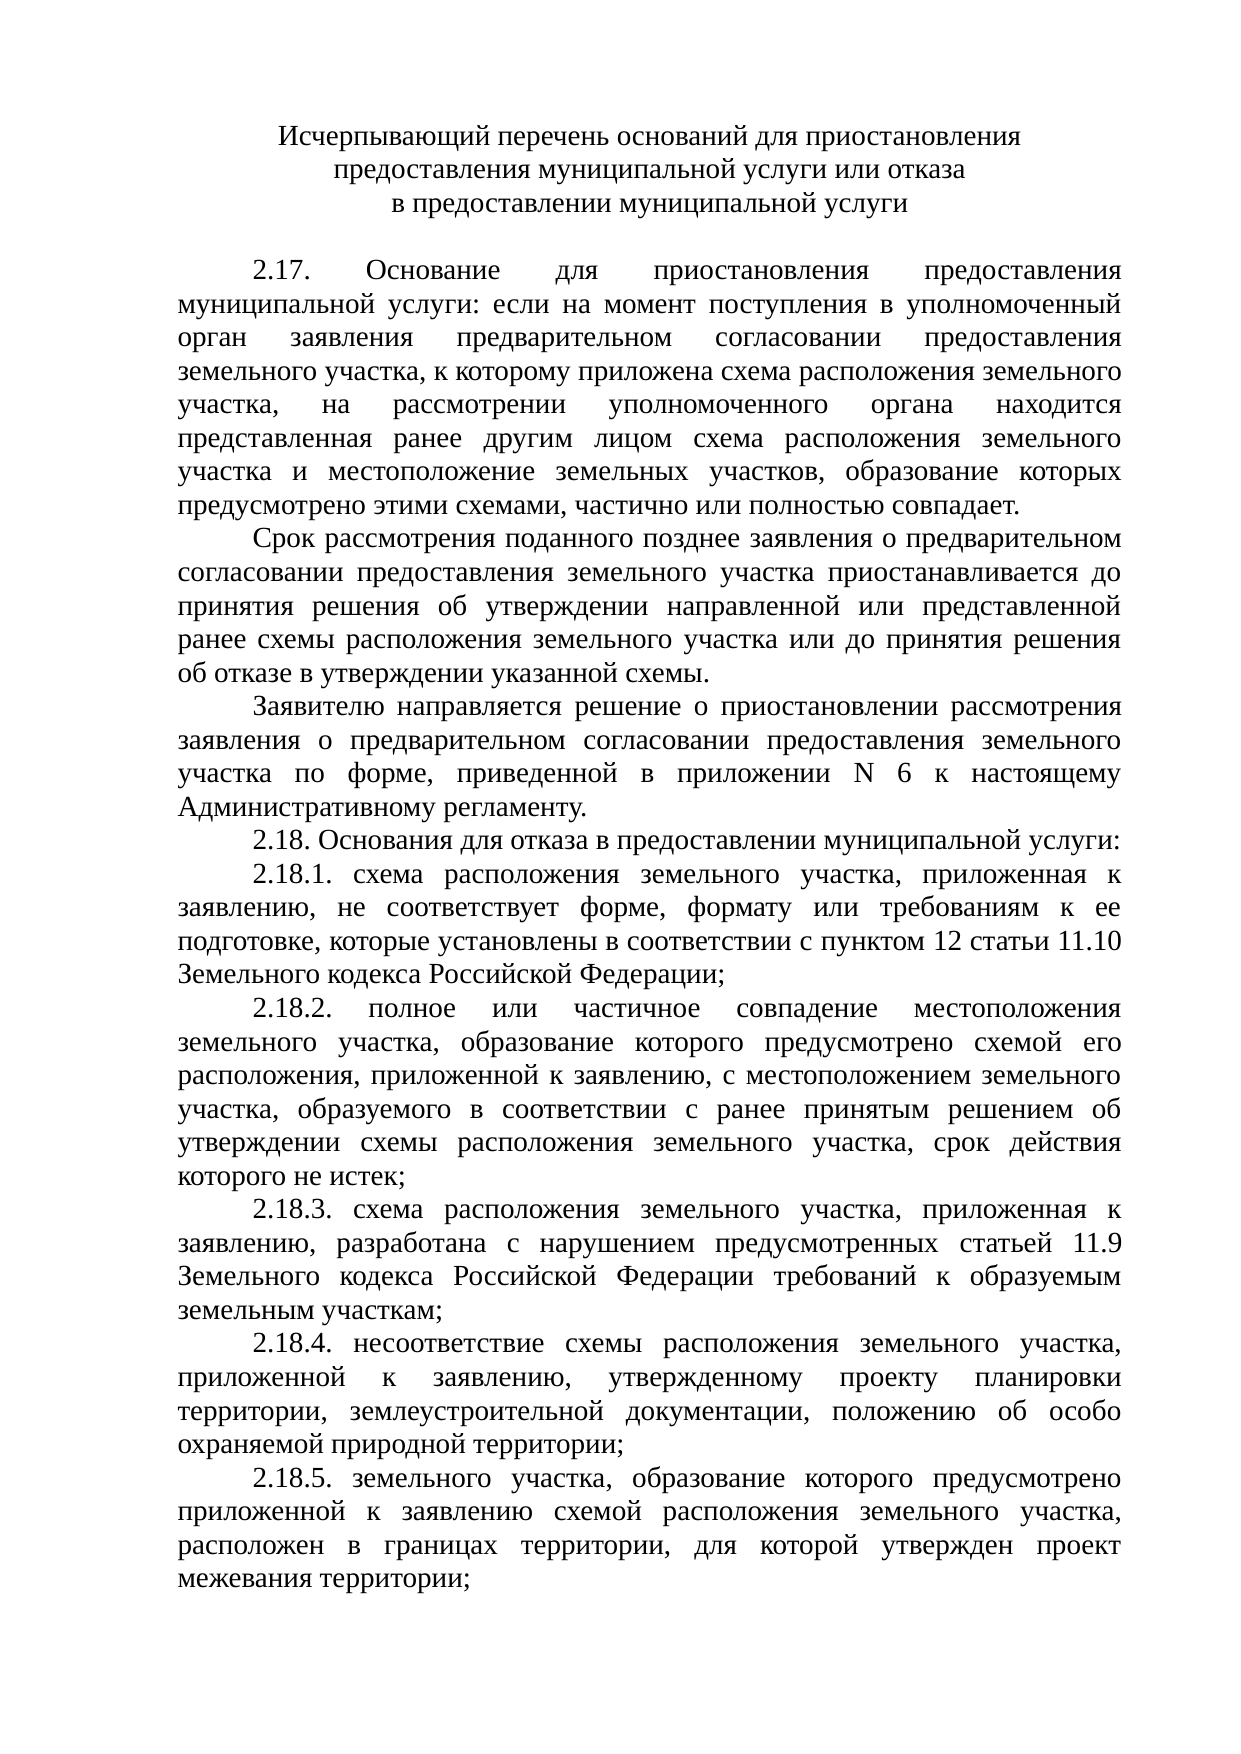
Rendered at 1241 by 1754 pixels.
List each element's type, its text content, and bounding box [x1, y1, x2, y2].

text 2.18. Основания для отказа в предоставлении муниципальной услуги: [177, 822, 1122, 856]
title предоставления муниципальной услуги или отказа [177, 152, 1122, 185]
text 2.18.2. полное или частичное совпадение местоположения земельного участка, образование которого предусмотрено схемой его расположения, приложенной к заявлению, с местоположением земельного участка, образуемого в соответствии с ранее принятым решением об утверждении схемы расположения земельного участка, срок действия которого не истек; [177, 990, 1122, 1191]
title Исчерпывающий перечень оснований для приостановления [177, 118, 1122, 152]
text Заявителю направляется решение о приостановлении рассмотрения заявления о предварительном согласовании предоставления земельного участка по форме, приведенной в приложении N 6 к настоящему Административному регламенту. [177, 688, 1122, 822]
text 2.17. Основание для приостановления предоставления муниципальной услуги: если на момент поступления в уполномоченный орган заявления предварительном согласовании предоставления земельного участка, к которому приложена схема расположения земельного участка, на рассмотрении уполномоченного органа находится представленная ранее другим лицом схема расположения земельного участка и местоположение земельных участков, образование которых предусмотрено этими схемами, частично или полностью совпадает. [177, 252, 1122, 521]
text 2.18.4. несоответствие схемы расположения земельного участка, приложенной к заявлению, утвержденному проекту планировки территории, землеустроительной документации, положению об особо охраняемой природной территории; [177, 1326, 1122, 1460]
text 2.18.3. схема расположения земельного участка, приложенная к заявлению, разработана с нарушением предусмотренных статьей 11.9 Земельного кодекса Российской Федерации требований к образуемым земельным участкам; [177, 1191, 1122, 1326]
text Срок рассмотрения поданного позднее заявления о предварительном согласовании предоставления земельного участка приостанавливается до принятия решения об утверждении направленной или представленной ранее схемы расположения земельного участка или до принятия решения об отказе в утверждении указанной схемы. [177, 521, 1122, 688]
text 2.18.1. схема расположения земельного участка, приложенная к заявлению, не соответствует форме, формату или требованиям к ее подготовке, которые установлены в соответствии с пунктом 12 статьи 11.10 Земельного кодекса Российской Федерации; [177, 856, 1122, 990]
title в предоставлении муниципальной услуги [177, 185, 1122, 219]
text 2.18.5. земельного участка, образование которого предусмотрено приложенной к заявлению схемой расположения земельного участка, расположен в границах территории, для которой утвержден проект межевания территории; [177, 1460, 1122, 1594]
